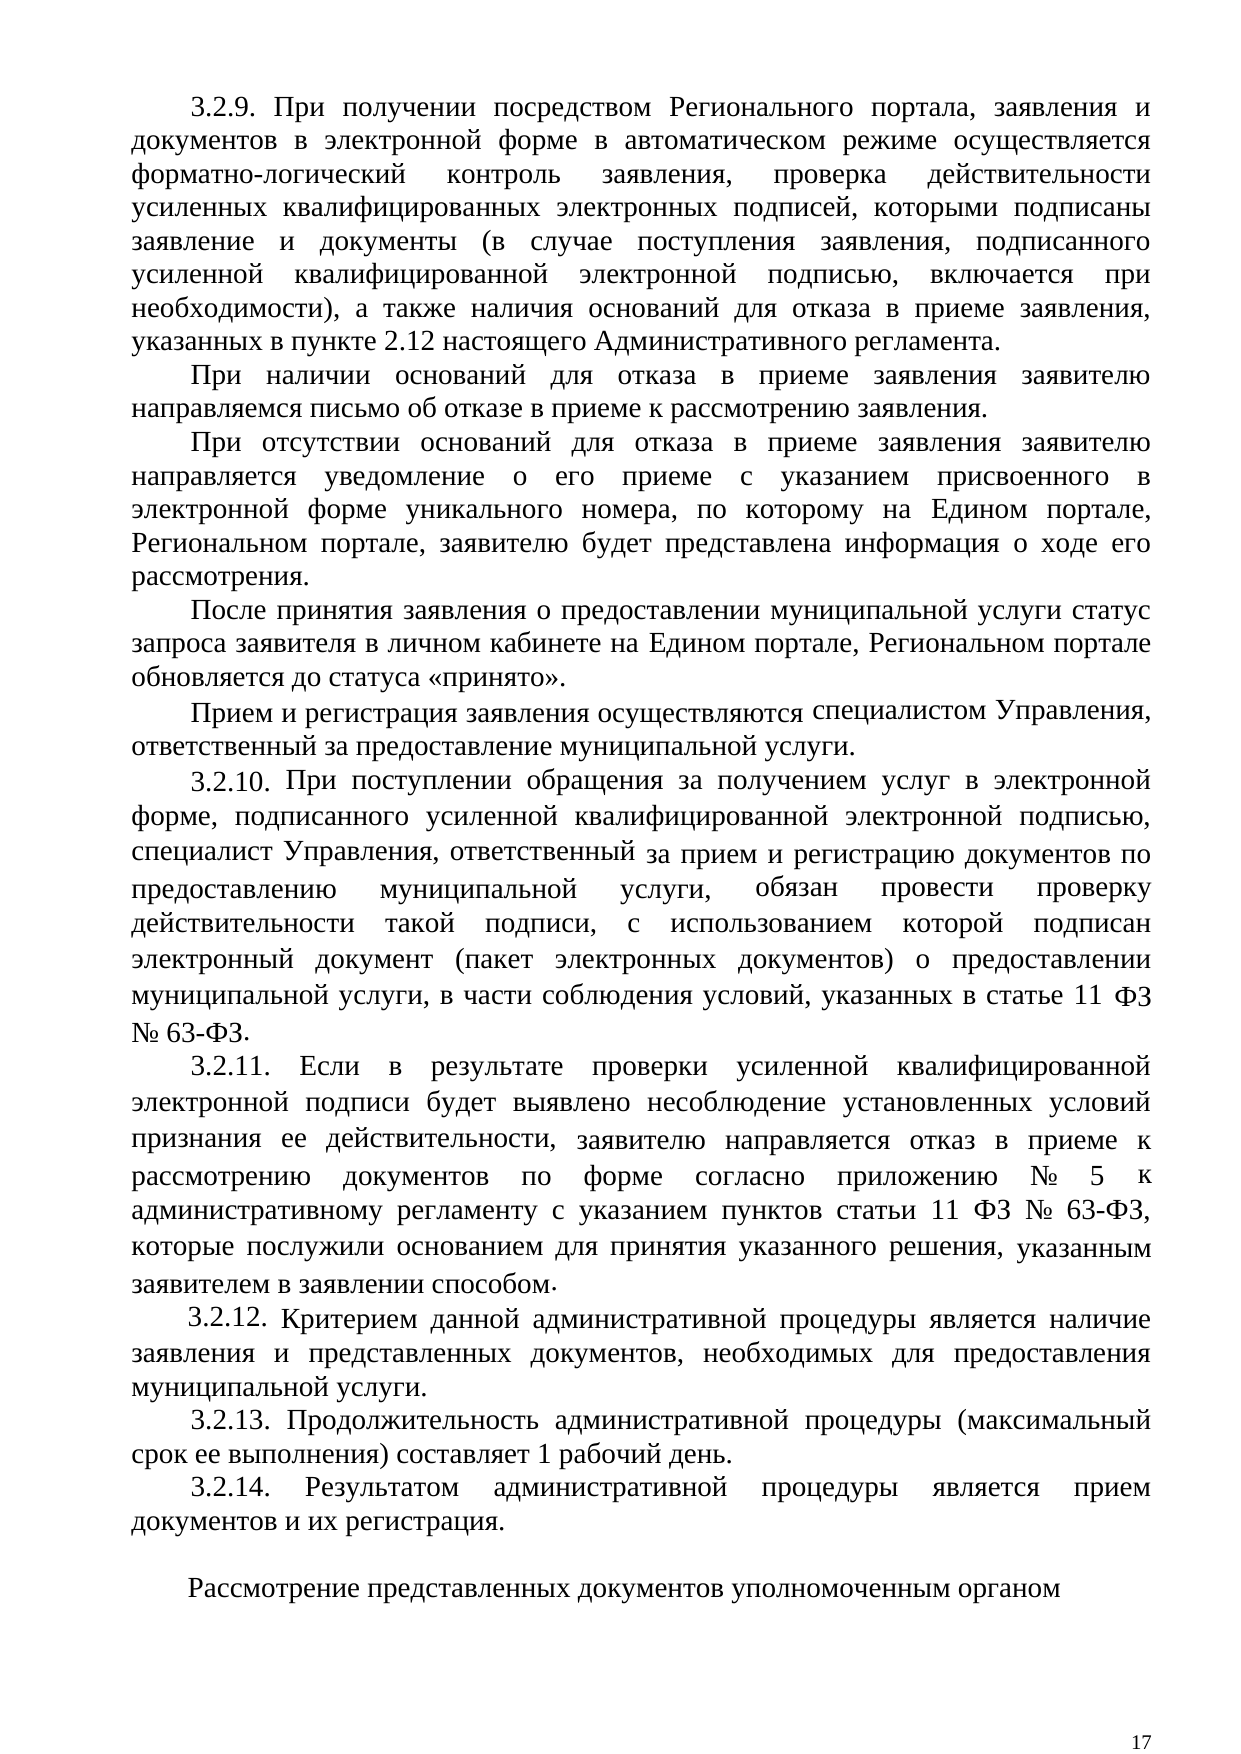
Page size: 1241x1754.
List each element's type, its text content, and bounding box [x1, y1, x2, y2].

text При наличии оснований для отказа в приеме заявления заявителю направляемся письмо об отказе в приеме к рассмотрению заявления. [131, 357, 1152, 424]
text Рассмотрение представленных документов уполномоченным органом [131, 1570, 1152, 1603]
text При отсутствии оснований для отказа в приеме заявления заявителю направляется уведомление о его приеме с указанием присвоенного в электронной форме уникального номера, по которому на Едином портале, Региональном портале, заявителю будет представлена информация о ходе его рассмотрения. [131, 424, 1152, 592]
text 3.2.12. Критерием данной административной процедуры является наличие заявления и представленных документов, необходимых для предоставления муниципальной услуги. [131, 1299, 1152, 1402]
text Прием и регистрация заявления осуществляются специалистом Управления, ответственный за предоставление муниципальной услуги. [131, 692, 1152, 762]
text 3.2.10. При поступлении обращения за получением услуг в электронной форме, подписанного усиленной квалифицированной электронной подписью, специалист Управления, ответственный за прием и регистрацию документов по предоставлению муниципальной услуги, обязан провести проверку действительности такой подписи, с использованием которой подписан электронный документ (пакет электронных документов) о предоставлении муниципальной услуги, в части соблюдения условий, указанных в статье 11 ФЗ № 63-ФЗ. [131, 762, 1152, 1048]
text 3.2.13. Продолжительность административной процедуры (максимальный срок ее выполнения) составляет 1 рабочий день. [131, 1402, 1152, 1469]
text 3.2.11. Если в результате проверки усиленной квалифицированной электронной подписи будет выявлено несоблюдение установленных условий признания ее действительности, заявителю направляется отказ в приеме к рассмотрению документов по форме согласно приложению № 5 к административному регламенту с указанием пунктов статьи 11 ФЗ № 63-ФЗ, которые послужили основанием для принятия указанного решения, указанным заявителем в заявлении способом. [131, 1048, 1152, 1299]
text После принятия заявления о предоставлении муниципальной услуги статус запроса заявителя в личном кабинете на Едином портале, Региональном портале обновляется до статуса «принято». [131, 592, 1152, 692]
text 3.2.14. Результатом административной процедуры является прием документов и их регистрация. [131, 1469, 1152, 1536]
text 3.2.9. При получении посредством Регионального портала, заявления и документов в электронной форме в автоматическом режиме осуществляется форматно-логический контроль заявления, проверка действительности усиленных квалифицированных электронных подписей, которыми подписаны заявление и документы (в случае поступления заявления, подписанного усиленной квалифицированной электронной подписью, включается при необходимости), а также наличия оснований для отказа в приеме заявления, указанных в пункте 2.12 настоящего Административного регламента. [131, 89, 1152, 357]
